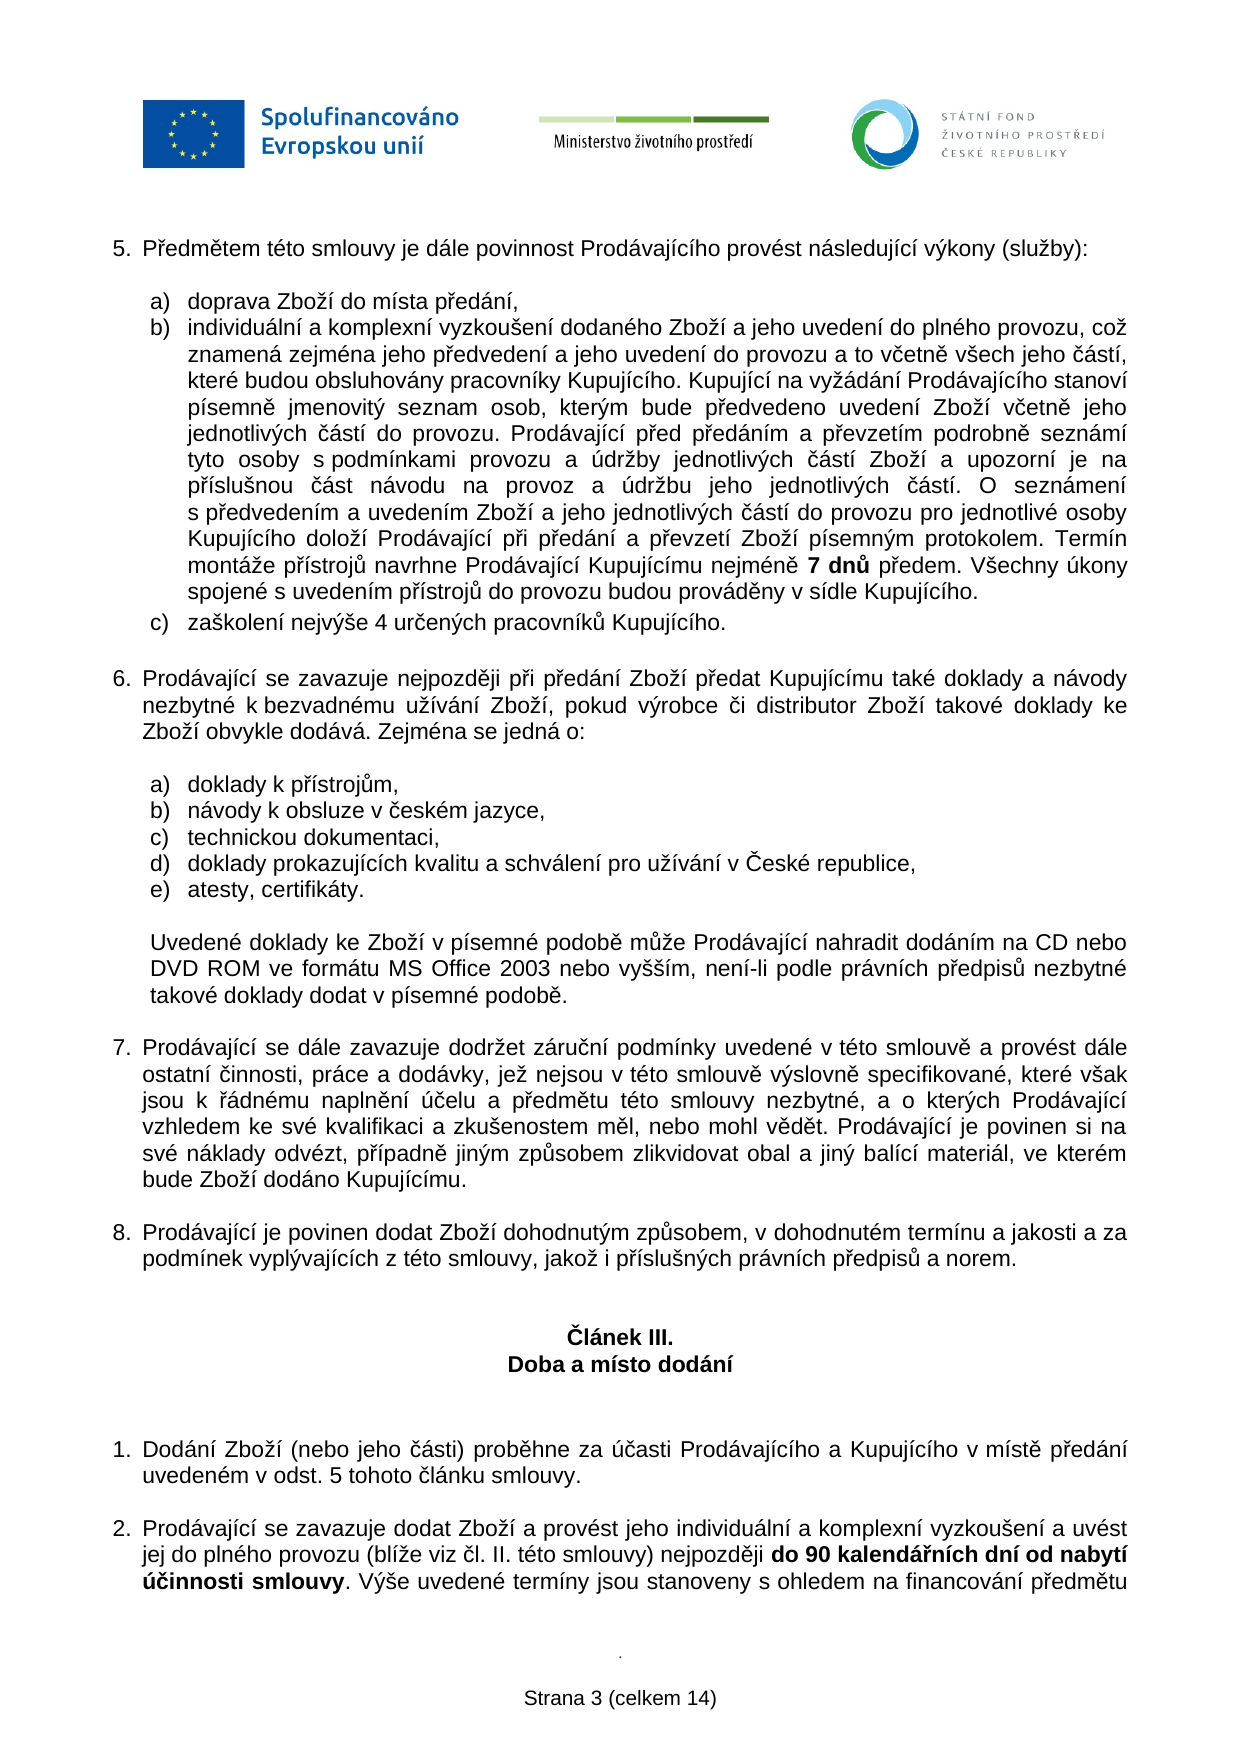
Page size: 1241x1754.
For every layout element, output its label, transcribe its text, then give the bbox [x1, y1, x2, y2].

subtitle Prodávající se dále zavazuje dodržet záruční podmínky uvedené v této smlouvě a provést dále ostatní činnosti, práce a dodávky, jež nejsou v této smlouvě výslovně specifikované, které však jsou k řádnému naplnění účelu a předmětu této smlouvy nezbytné, a o kterých Prodávající vzhledem ke své kvalifikaci a zkušenostem měl, nebo mohl vědět. Prodávající je povinen si na své náklady odvézt, případně jiným způsobem zlikvidovat obal a jiný balící materiál, ve kterém bude Zboží dodáno Kupujícímu. [112, 1034, 1128, 1192]
subtitle doklady prokazujících kvalitu a schválení pro užívání v České republice, [150, 850, 1128, 876]
picture [112, 73, 1128, 185]
subtitle Článek III. [112, 1324, 1128, 1351]
subtitle Doba a místo dodání [112, 1351, 1128, 1377]
subtitle atesty, certifikáty. [150, 876, 1128, 902]
subtitle doklady k přístrojům, [150, 771, 1128, 797]
list Dodání Zboží (nebo jeho části) proběhne za účasti Prodávajícího a Kupujícího v místě předání uvedeném v odst. 5 tohoto článku smlouvy. [112, 1436, 1128, 1488]
subtitle Předmětem této smlouvy je dále povinnost Prodávajícího provést následující výkony (služby): [112, 235, 1128, 262]
subtitle Prodávající se zavazuje nejpozději při předání Zboží předat Kupujícímu také doklady a návody nezbytné k bezvadnému užívání Zboží, pokud výrobce či distributor Zboží takové doklady ke Zboží obvykle dodává. Zejména se jedná o: [112, 665, 1128, 744]
subtitle individuální a komplexní vyzkoušení dodaného Zboží a jeho uvedení do plného provozu, což znamená zejména jeho předvedení a jeho uvedení do provozu a to včetně všech jeho částí, které budou obsluhovány pracovníky Kupujícího. Kupující na vyžádání Prodávajícího stanoví písemně jmenovitý seznam osob, kterým bude předvedeno uvedení Zboží včetně jeho jednotlivých částí do provozu. Prodávající před předáním a převzetím podrobně seznámí tyto osoby s podmínkami provozu a údržby jednotlivých částí Zboží a upozorní je na příslušnou část návodu na provoz a údržbu jeho jednotlivých částí. O seznámení s předvedením a uvedením Zboží a jeho jednotlivých částí do provozu pro jednotlivé osoby Kupujícího doloží Prodávající při předání a převzetí Zboží písemným protokolem. Termín montáže přístrojů navrhne Prodávající Kupujícímu nejméně 7 dnů předem. Všechny úkony spojené s uvedením přístrojů do provozu budou prováděny v sídle Kupujícího. [150, 314, 1128, 604]
subtitle technickou dokumentaci, [150, 823, 1128, 850]
subtitle Uvedené doklady ke Zboží v písemné podobě může Prodávající nahradit dodáním na CD nebo DVD ROM ve formátu MS Office 2003 nebo vyšším, není-li podle právních předpisů nezbytné takové doklady dodat v písemné podobě. [150, 929, 1128, 1008]
subtitle návody k obsluze v českém jazyce, [150, 797, 1128, 823]
subtitle doprava Zboží do místa předání, [150, 288, 1128, 314]
subtitle Prodávající je povinen dodat Zboží dohodnutým způsobem, v dohodnutém termínu a jakosti a za podmínek vyplývajících z této smlouvy, jakož i příslušných právních předpisů a norem. [112, 1219, 1128, 1271]
list zaškolení nejvýše 4 určených pracovníků Kupujícího. [150, 608, 1128, 635]
